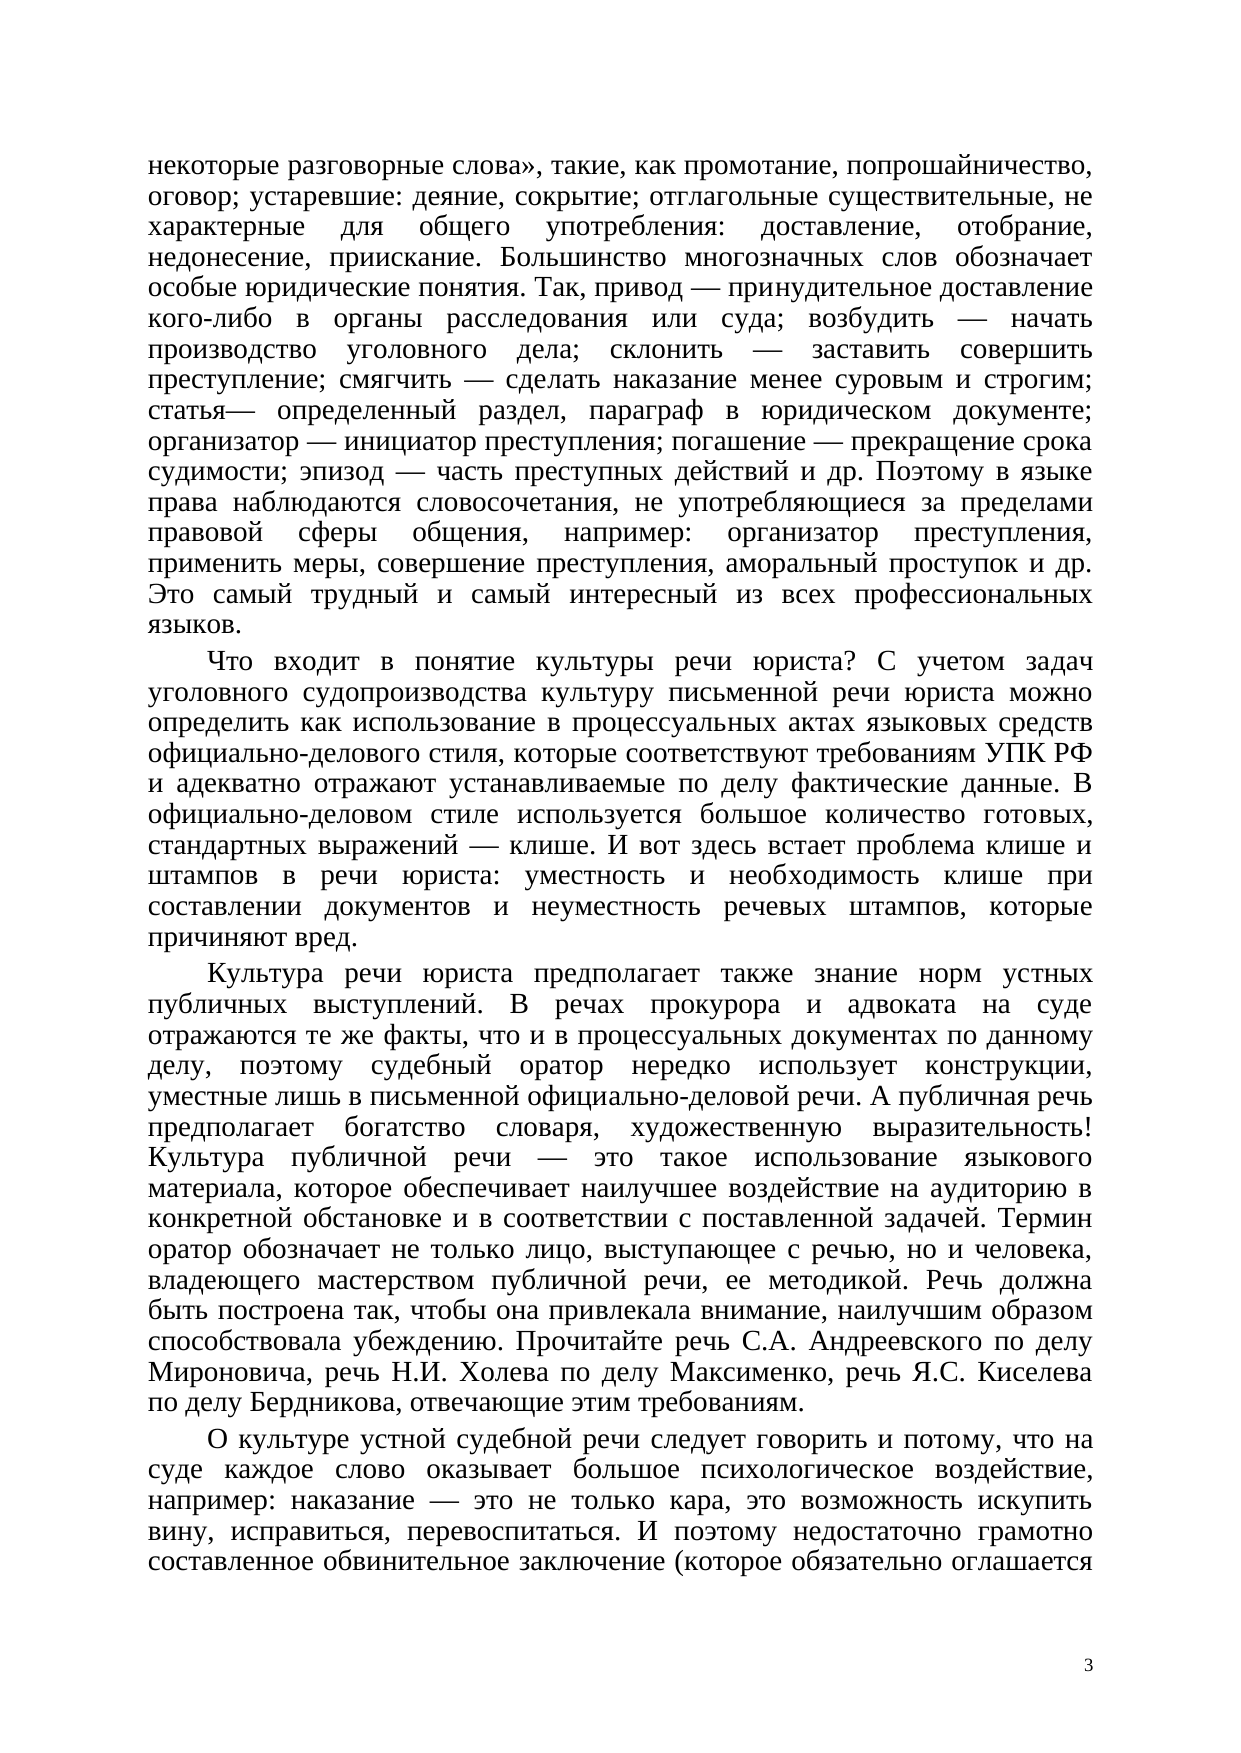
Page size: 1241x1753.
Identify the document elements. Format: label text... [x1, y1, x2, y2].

text Что входит в понятие культуры речи юриста? С учетом задач уголовного судопроизводства культуру письменной речи юриста можно определить как использование в процессуальных актах языковых средств официально-делового стиля, которые соответствуют требованиям УПК РФ и адекватно отражают устанавливаемые по делу фактические данные. В официально-деловом стиле используется большое количество готовых, стандартных выражений — клише. И вот здесь встает проблема клише и штампов в речи юриста: уместность и необходимость клише при составлении документов и неуместность речевых штампов, которые причиняют вред. [148, 646, 1093, 952]
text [148, 150, 1093, 640]
text Культура речи юриста предполагает также знание норм устных публичных выступлений. В речах прокурора и адвоката на суде отражаются те же факты, что и в процессуальных документах по данному делу, поэтому судебный оратор нередко использует конструкции, уместные лишь в письменной официально-деловой речи. А публичная речь предполагает богатство словаря, художественную выразительность! Культура публичной речи — это такое использование языкового материала, которое обеспечивает наилучшее воздействие на аудиторию в конкретной обстановке и в соответствии с поставленной задачей. Термин оратор обозначает не только лицо, выступающее с речью, но и человека, владеющего мастерством публичной речи, ее методикой. Речь должна быть построена так, чтобы она привлекала внимание, наилучшим образом способствовала убеждению. Прочитайте речь С.А. Андреевского по делу Мироновича, речь Н.И. Холева по делу Максименко, речь Я.С. Киселева по делу Бердникова, отвечающие этим требованиям. [148, 958, 1093, 1418]
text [148, 1424, 1093, 1577]
